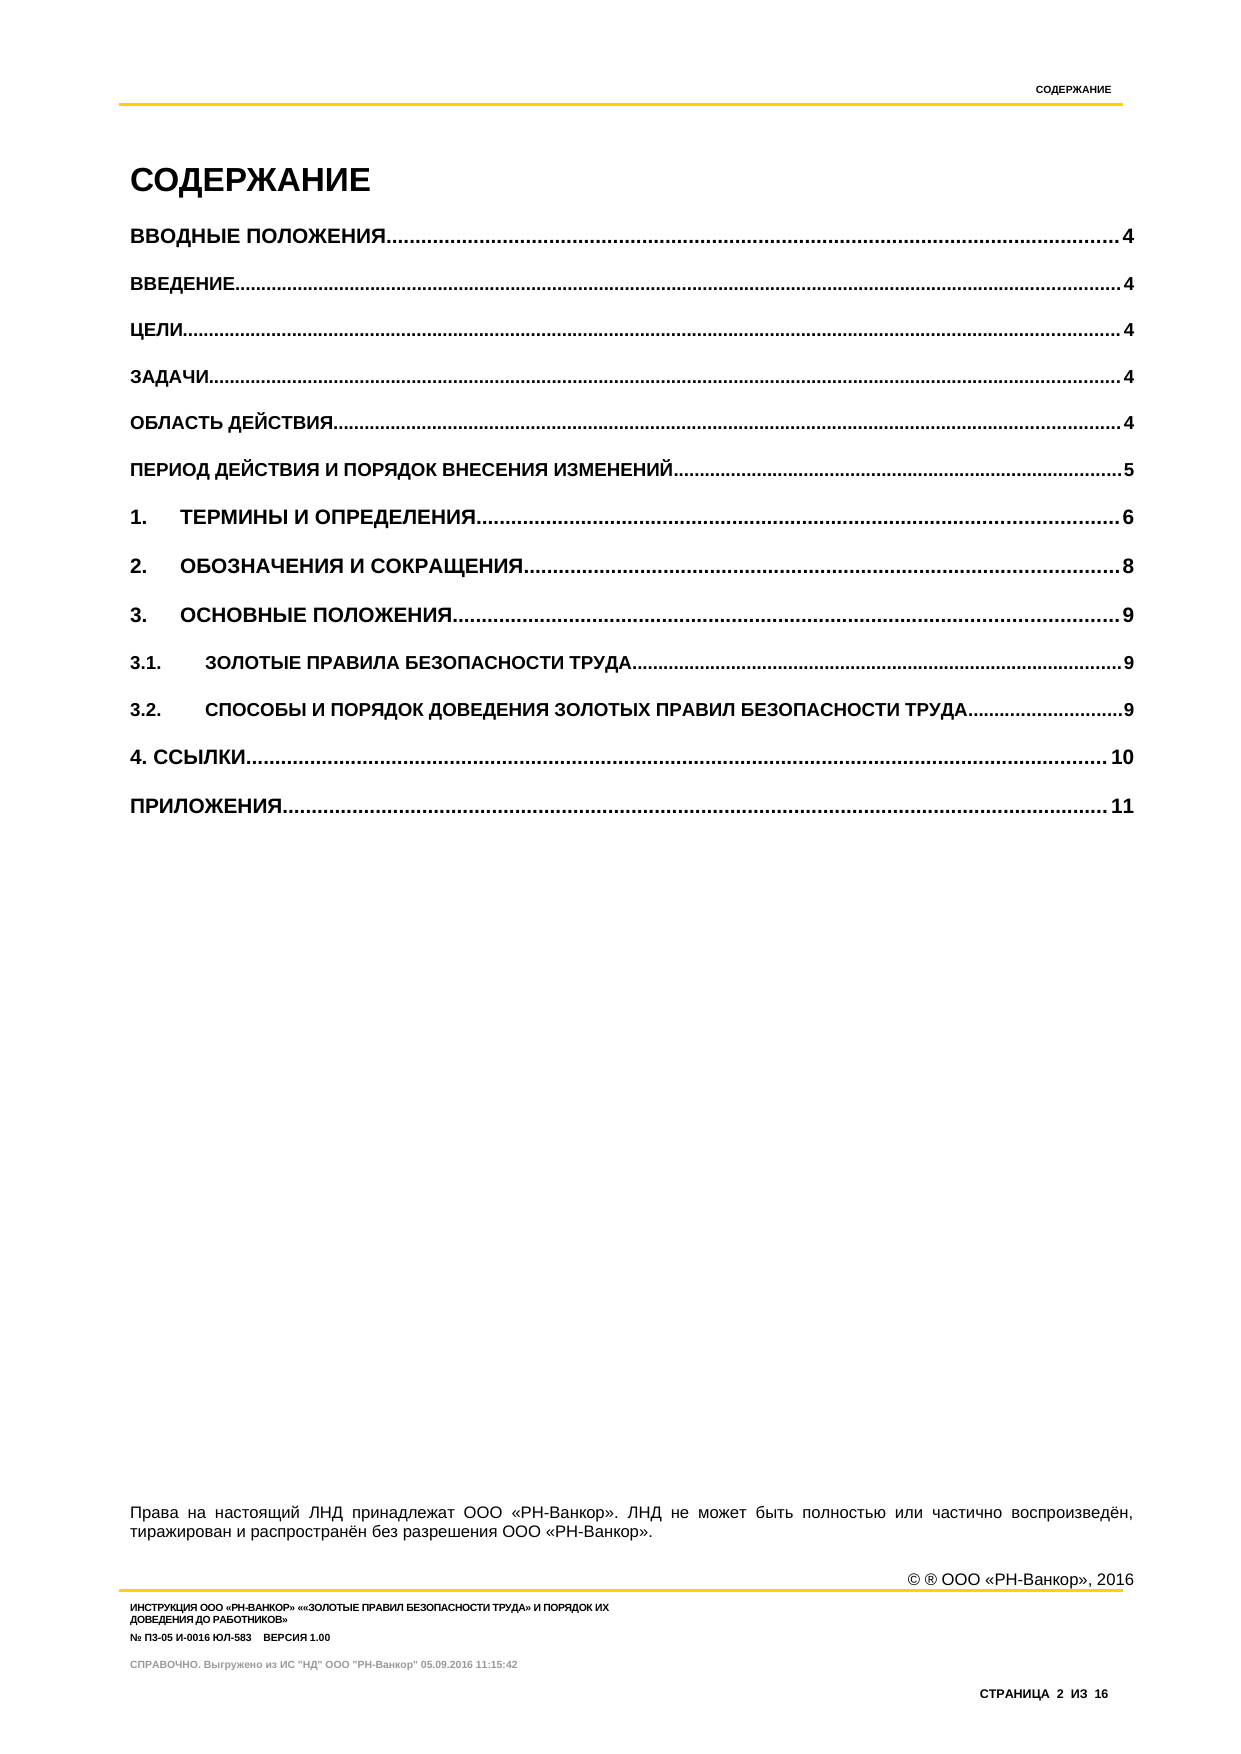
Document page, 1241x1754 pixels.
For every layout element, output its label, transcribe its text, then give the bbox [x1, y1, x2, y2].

text ПРИЛОЖЕНИЯ 11 [130, 794, 1134, 818]
text 3.2. СПОСОБЫ И ПОРЯДОК ДОВЕДЕНИЯ ЗОЛОТЫХ ПРАВИЛ БЕЗОПАСНОСТИ ТРУДА 9 [130, 699, 1134, 720]
text ВВОДНЫЕ ПОЛОЖЕНИЯ 4 [130, 223, 1134, 247]
text ВВЕДЕНИЕ 4 [130, 272, 1134, 294]
text 3. ОСНОВНЫЕ ПОЛОЖЕНИЯ 9 [130, 603, 1134, 627]
text 3.1. ЗОЛОТЫЕ ПРАВИЛА БЕЗОПАСНОСТИ ТРУДА 9 [130, 652, 1134, 674]
text ПЕРИОД ДЕЙСТВИЯ И ПОРЯДОК ВНЕСЕНИЯ ИЗМЕНЕНИЙ 5 [130, 459, 1134, 480]
text ОБЛАСТЬ ДЕЙСТВИЯ 4 [130, 412, 1134, 434]
text 2. ОБОЗНАЧЕНИЯ И СОКРАЩЕНИЯ 8 [130, 554, 1134, 578]
text 4. ССЫЛКИ 10 [130, 745, 1134, 769]
text ЦЕЛИ 4 [130, 319, 1134, 341]
subtitle Содержание [130, 160, 1134, 198]
text ЗАДАЧИ 4 [130, 366, 1134, 387]
text 1. ТЕРМИНЫ И ОПРЕДЕЛЕНИЯ 6 [130, 505, 1134, 529]
